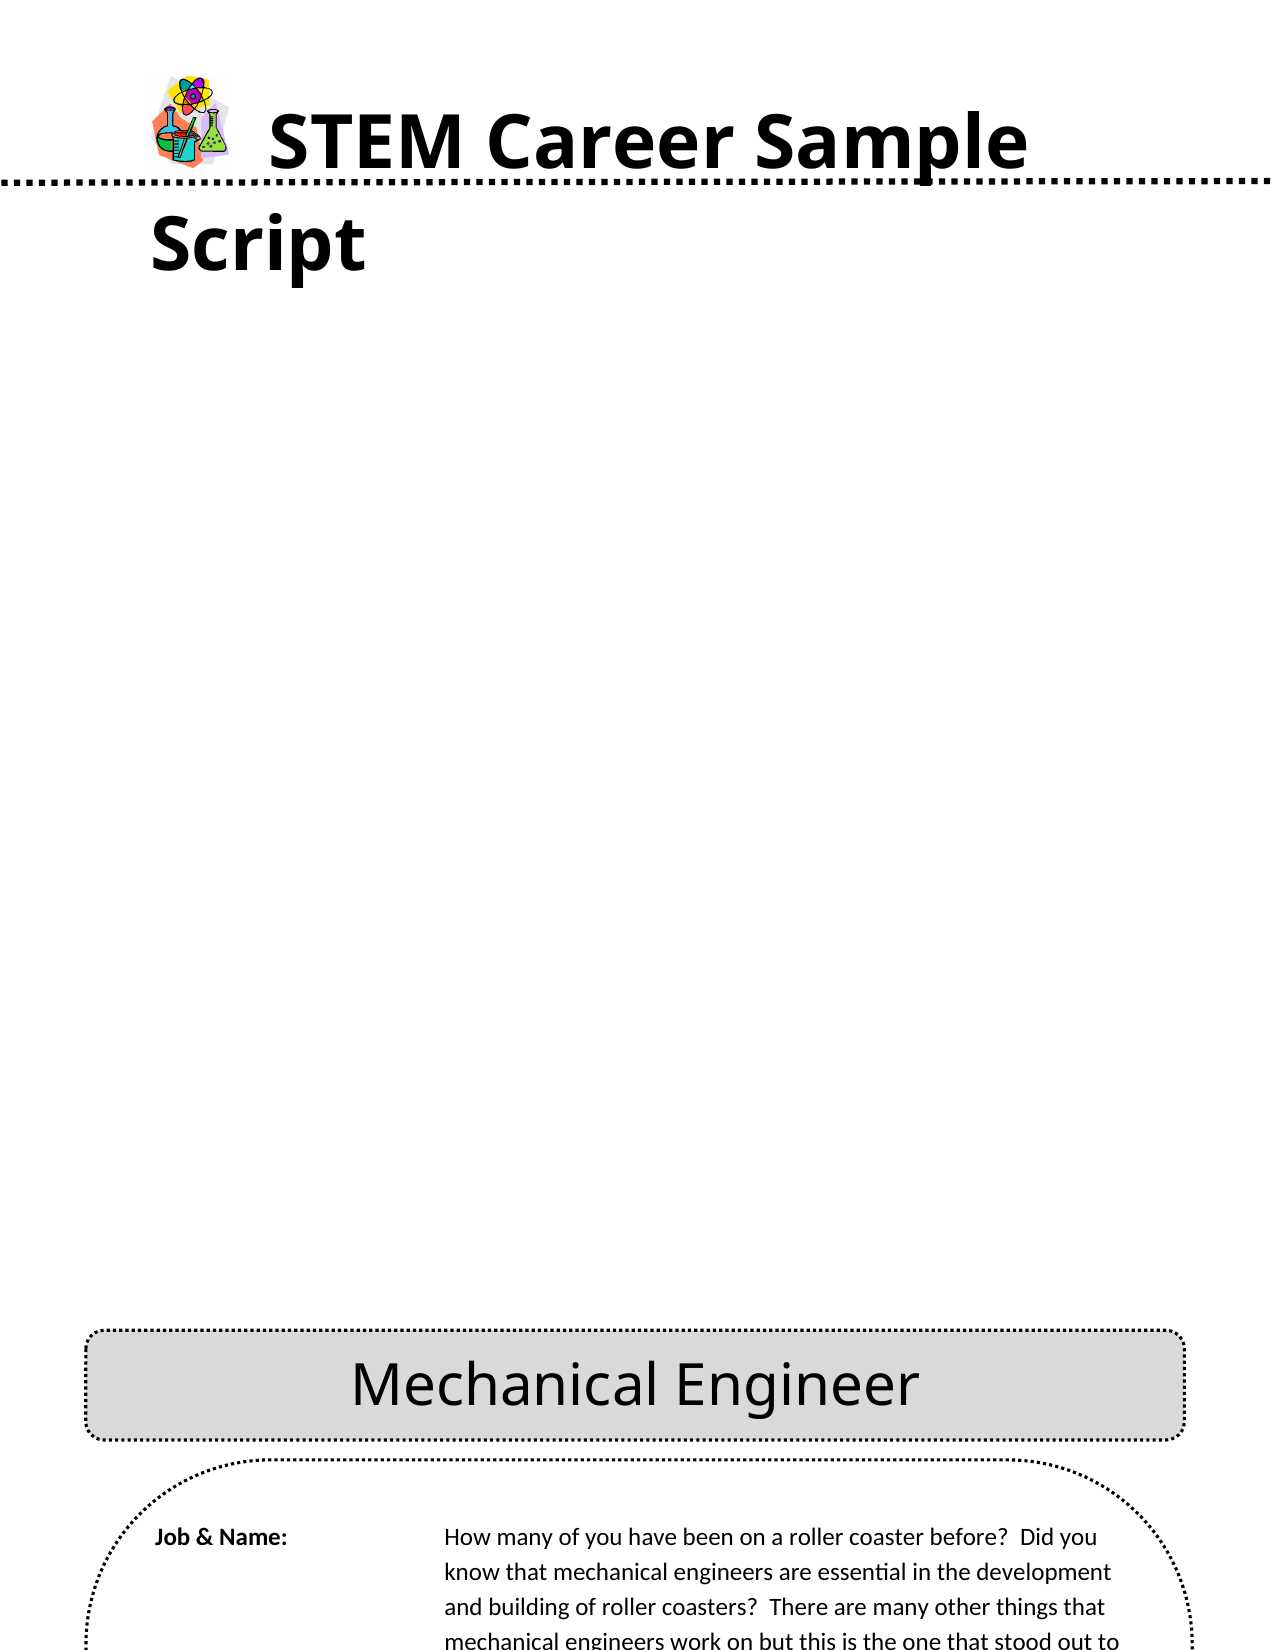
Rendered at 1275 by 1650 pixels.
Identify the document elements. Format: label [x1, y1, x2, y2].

picture [150, 75, 230, 169]
